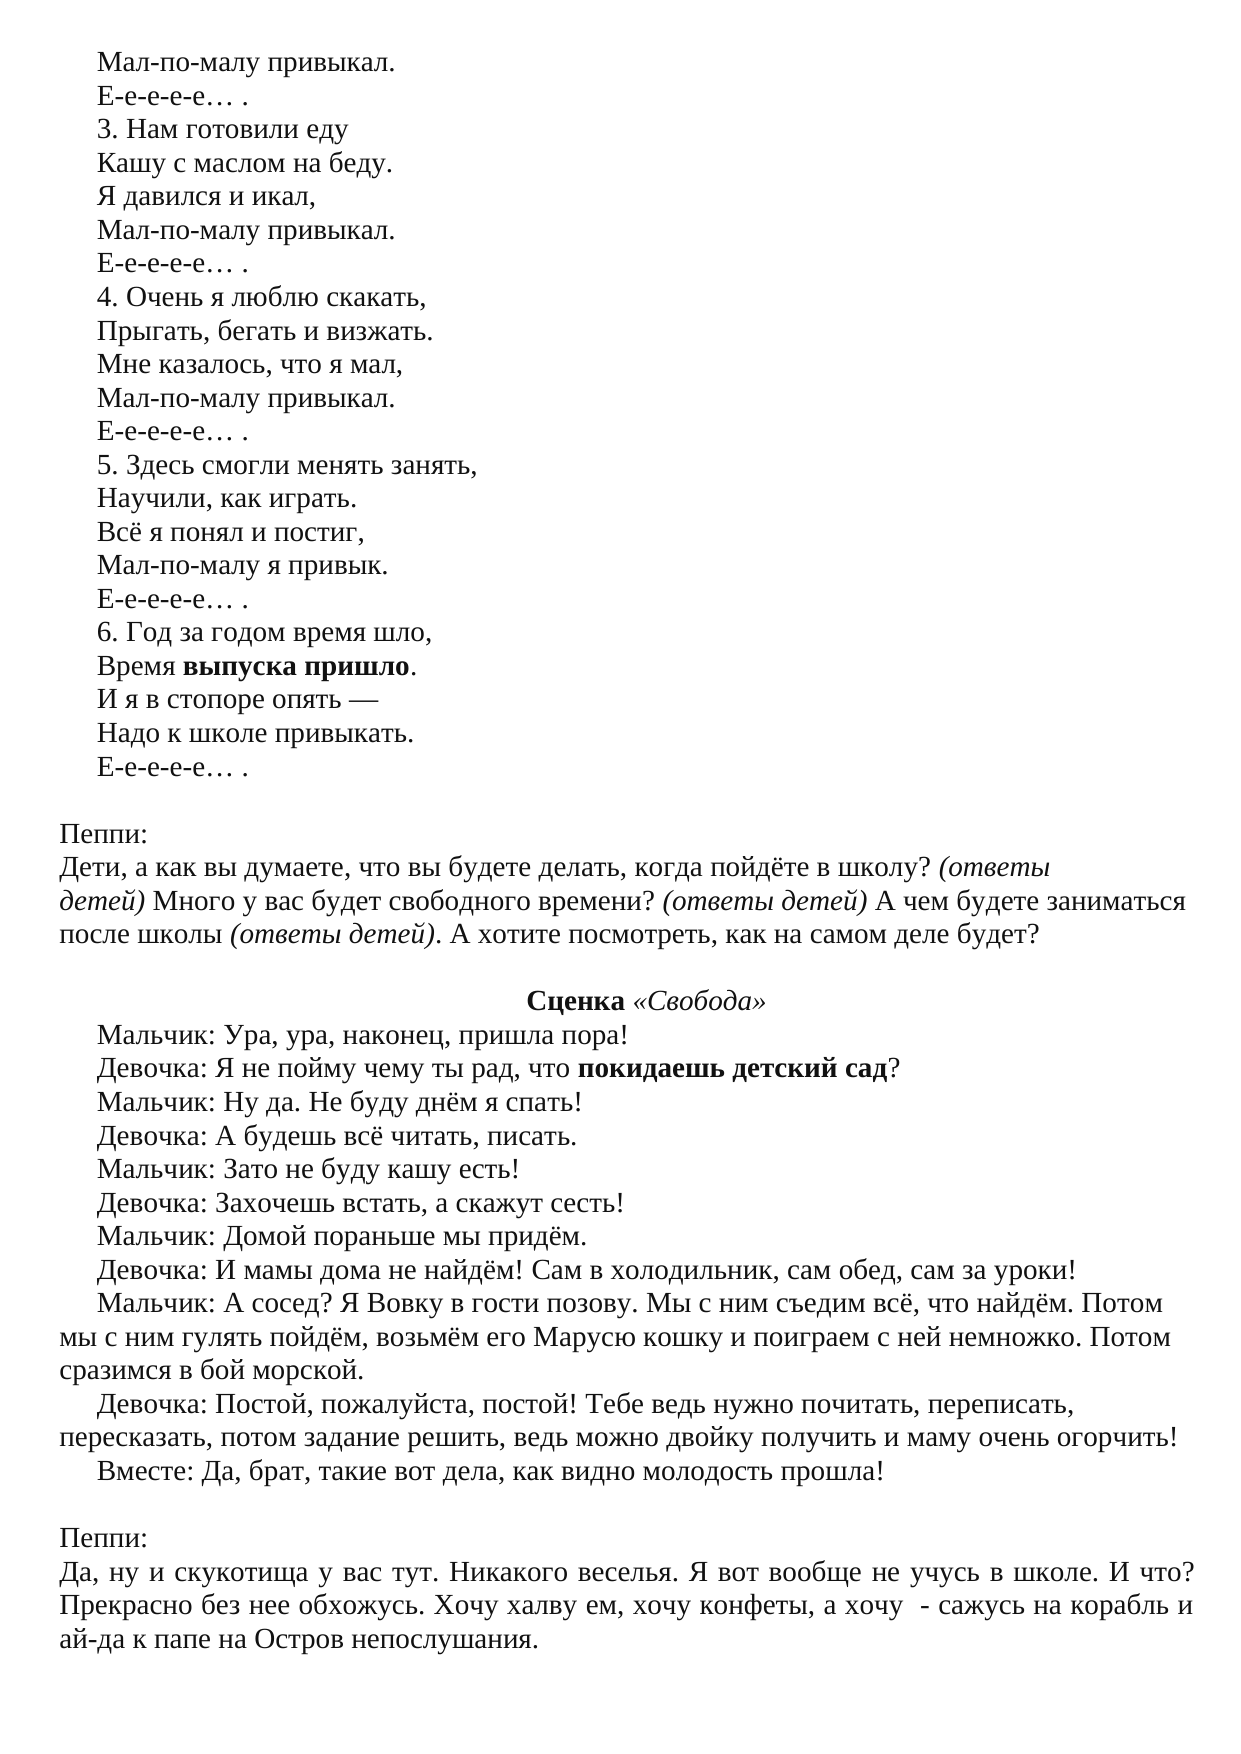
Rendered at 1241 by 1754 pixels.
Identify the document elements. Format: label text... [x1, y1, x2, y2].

text Дети, а как вы думаете, что вы будете делать, когда пойдёте в школу? (ответы детей) Много у вас будет свободного времени? (ответы детей) А чем будете заниматься после школы (ответы детей). А хотите посмотреть, как на самом деле будет? [59, 849, 1196, 950]
text Надо к школе привыкать. [59, 715, 1196, 749]
text 6. Год за годом время шло, [59, 614, 1196, 648]
text Пеппи: [59, 816, 1196, 849]
text Е-е-е-е-е… . [59, 78, 1196, 111]
text Да, ну и скукотища у вас тут. Никакого веселья. Я вот вообще не учусь в школе. И что? Прекрасно без нее обхожусь. Хочу халву ем, хочу конфеты, а хочу - сажусь на корабль и ай-да к папе на Остров непослушания. [59, 1554, 1196, 1654]
text Вместе: Да, брат, такие вот дела, как видно молодость прошла! [59, 1453, 1196, 1487]
text Мал-по-малу привыкал. [59, 380, 1196, 413]
text Прыгать, бегать и визжать. [59, 313, 1196, 346]
text Мальчик: Домой пораньше мы придём. [59, 1218, 1196, 1252]
text Мал-по-малу привыкал. [59, 212, 1196, 246]
text Девочка: И мамы дома не найдём! Сам в холодильник, сам обед, сам за уроки! [59, 1252, 1196, 1285]
text 3. Нам готовили еду [59, 111, 1196, 145]
text И я в стопоре опять — [59, 682, 1196, 715]
text Время выпуска пришло. [59, 648, 1196, 682]
text Девочка: Постой, пожалуйста, постой! Тебе ведь нужно почитать, переписать, пересказать, потом задание решить, ведь можно двойку получить и маму очень огорчить! [59, 1386, 1196, 1453]
text Девочка: Захочешь встать, а скажут сесть! [59, 1185, 1196, 1218]
text 4. Очень я люблю скакать, [59, 279, 1196, 313]
text Девочка: Я не пойму чему ты рад, что покидаешь детский сад? [59, 1051, 1196, 1084]
text Всё я понял и постиг, [59, 514, 1196, 547]
text Сценка «Свобода» [59, 983, 1196, 1017]
text Е-е-е-е-е… . [59, 413, 1196, 447]
text Мальчик: А сосед? Я Вовку в гости позову. Мы с ним съедим всё, что найдём. Потом мы с ним гулять пойдём, возьмём его Марусю кошку и поиграем с ней немножко. Потом сразимся в бой морской. [59, 1285, 1196, 1386]
text Мальчик: Ура, ура, наконец, пришла пора! [59, 1017, 1196, 1051]
text Я давился и икал, [59, 178, 1196, 212]
text 5. Здесь смогли менять занять, [59, 447, 1196, 480]
text Е-е-е-е-е… . [59, 246, 1196, 279]
text Е-е-е-е-е… . [59, 581, 1196, 614]
text Девочка: А будешь всё читать, писать. [59, 1118, 1196, 1151]
text Кашу с маслом на беду. [59, 145, 1196, 178]
text Мальчик: Зато не буду кашу есть! [59, 1151, 1196, 1185]
text Е-е-е-е-е… . [59, 749, 1196, 782]
text Мне казалось, что я мал, [59, 346, 1196, 380]
text Мальчик: Ну да. Не буду днём я спать! [59, 1084, 1196, 1118]
text Научили, как играть. [59, 480, 1196, 514]
text Мал-по-малу я привык. [59, 547, 1196, 581]
text Пеппи: [59, 1520, 1196, 1554]
text Мал-по-малу привыкал. [59, 44, 1196, 78]
